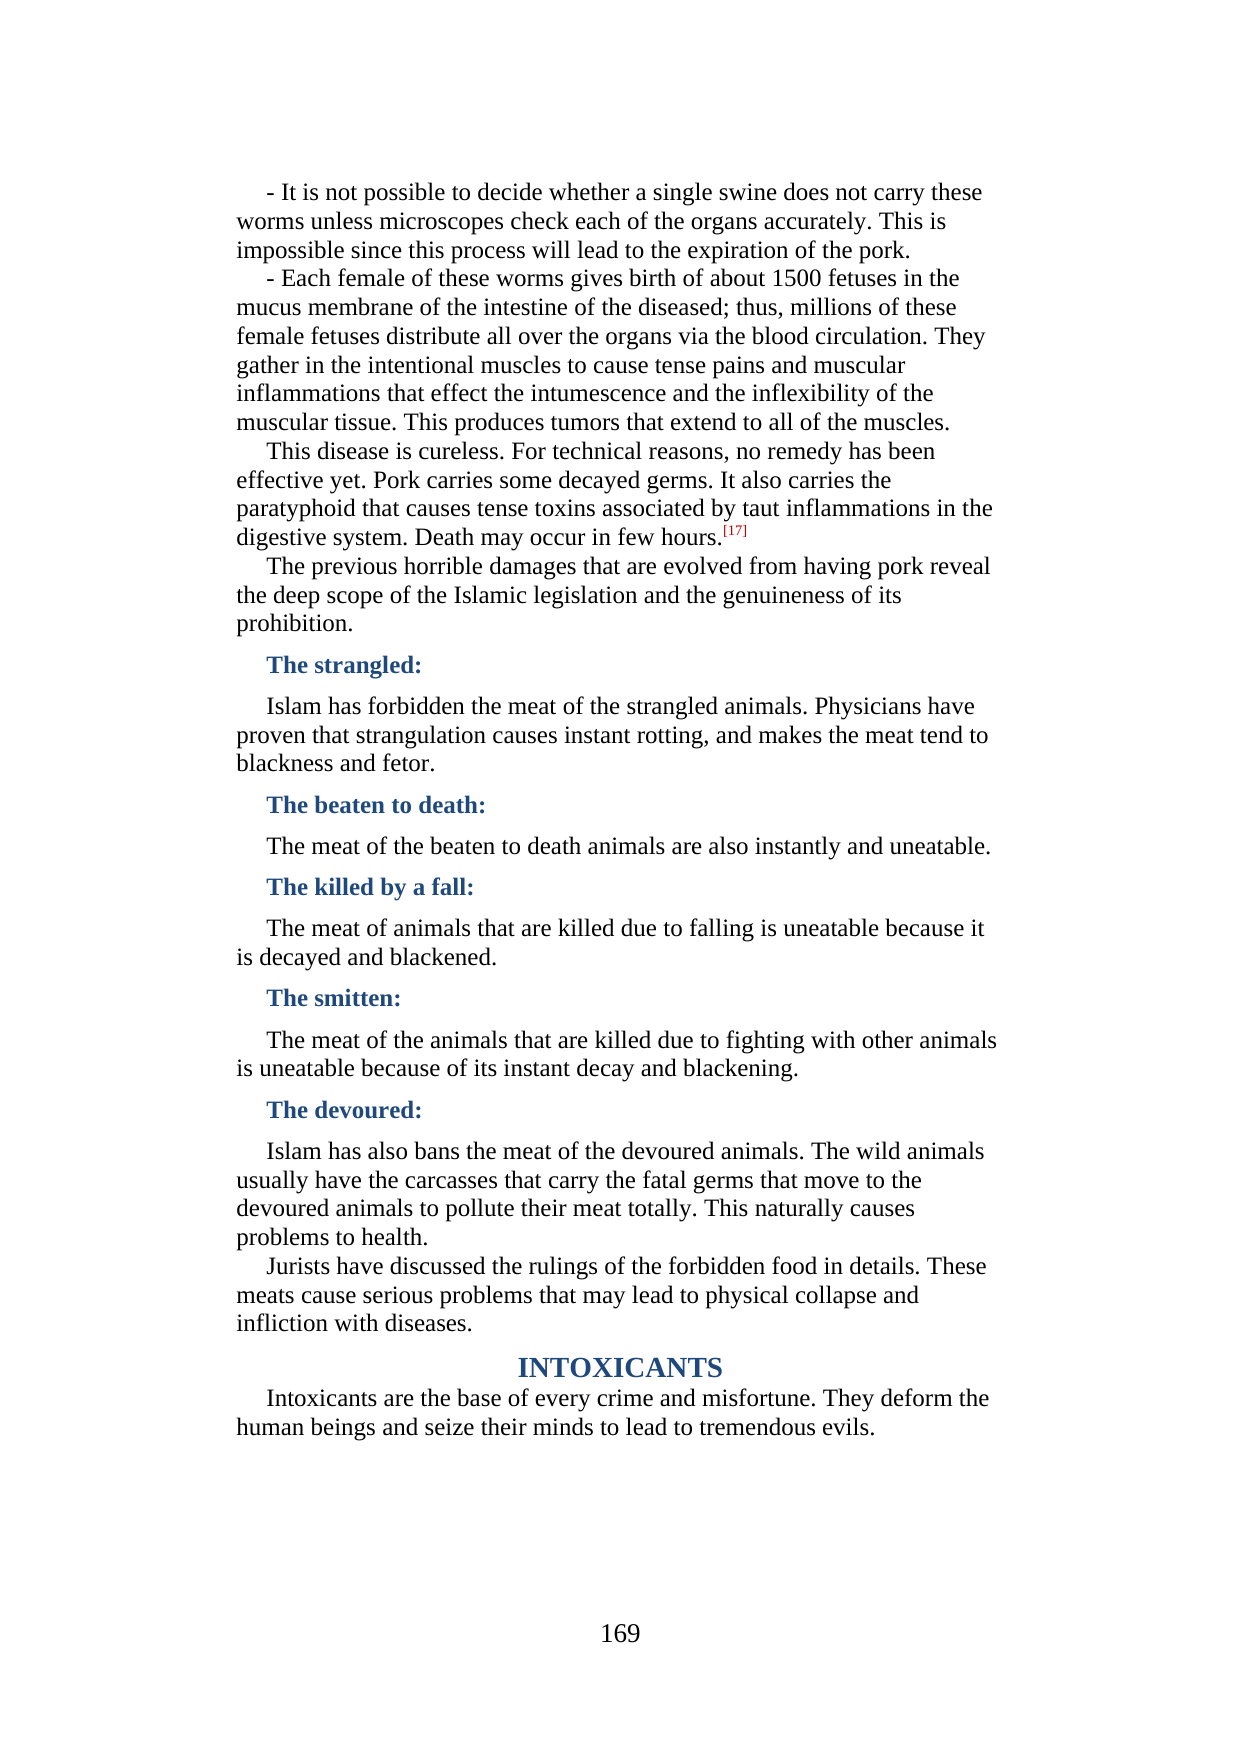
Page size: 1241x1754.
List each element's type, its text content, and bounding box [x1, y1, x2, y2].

subtitle The killed by a fall: [236, 872, 1004, 901]
text The meat of animals that are killed due to falling is uneatable because it is decayed and blackened. [236, 913, 1004, 971]
subtitle The strangled: [236, 650, 1004, 678]
subtitle INTOXICANTS [236, 1350, 1004, 1383]
text Jurists have discussed the rulings of the forbidden food in details. These meats cause serious problems that may lead to physical collapse and infliction with diseases. [236, 1251, 1004, 1337]
subtitle The devoured: [236, 1095, 1004, 1123]
text Intoxicants are the base of every crime and misfortune. They deform the human beings and seize their minds to lead to tremendous evils. [236, 1383, 1004, 1441]
text Islam has also bans the meat of the devoured animals. The wild animals usually have the carcasses that carry the fatal germs that move to the devoured animals to pollute their meat totally. This naturally causes problems to health. [236, 1136, 1004, 1251]
text Islam has forbidden the meat of the strangled animals. Physicians have proven that strangulation causes instant rotting, and makes the meat tend to blackness and fetor. [236, 691, 1004, 777]
text - It is not possible to decide whether a single swine does not carry these worms unless microscopes check each of the organs accurately. This is impossible since this process will lead to the expiration of the pork. [236, 177, 1004, 263]
subtitle The smitten: [236, 983, 1004, 1012]
subtitle The beaten to death: [236, 790, 1004, 818]
text - Each female of these worms gives birth of about 1500 fetuses in the mucus membrane of the intestine of the diseased; thus, millions of these female fetuses distribute all over the organs via the blood circulation. They gather in the intentional muscles to cause tense pains and muscular inflammations that effect the intumescence and the inflexibility of the muscular tissue. This produces tumors that extend to all of the muscles. [236, 263, 1004, 436]
text The meat of the beaten to death animals are also instantly and uneatable. [236, 831, 1004, 860]
text This disease is cureless. For technical reasons, no remedy has been effective yet. Pork carries some decayed germs. It also carries the paratyphoid that causes tense toxins associated by taut inflammations in the digestive system. Death may occur in few hours.[17] [236, 436, 1004, 551]
text The meat of the animals that are killed due to fighting with other animals is uneatable because of its instant decay and blackening. [236, 1025, 1004, 1082]
text The previous horrible damages that are evolved from having pork reveal the deep scope of the Islamic legislation and the genuineness of its prohibition. [236, 551, 1004, 637]
